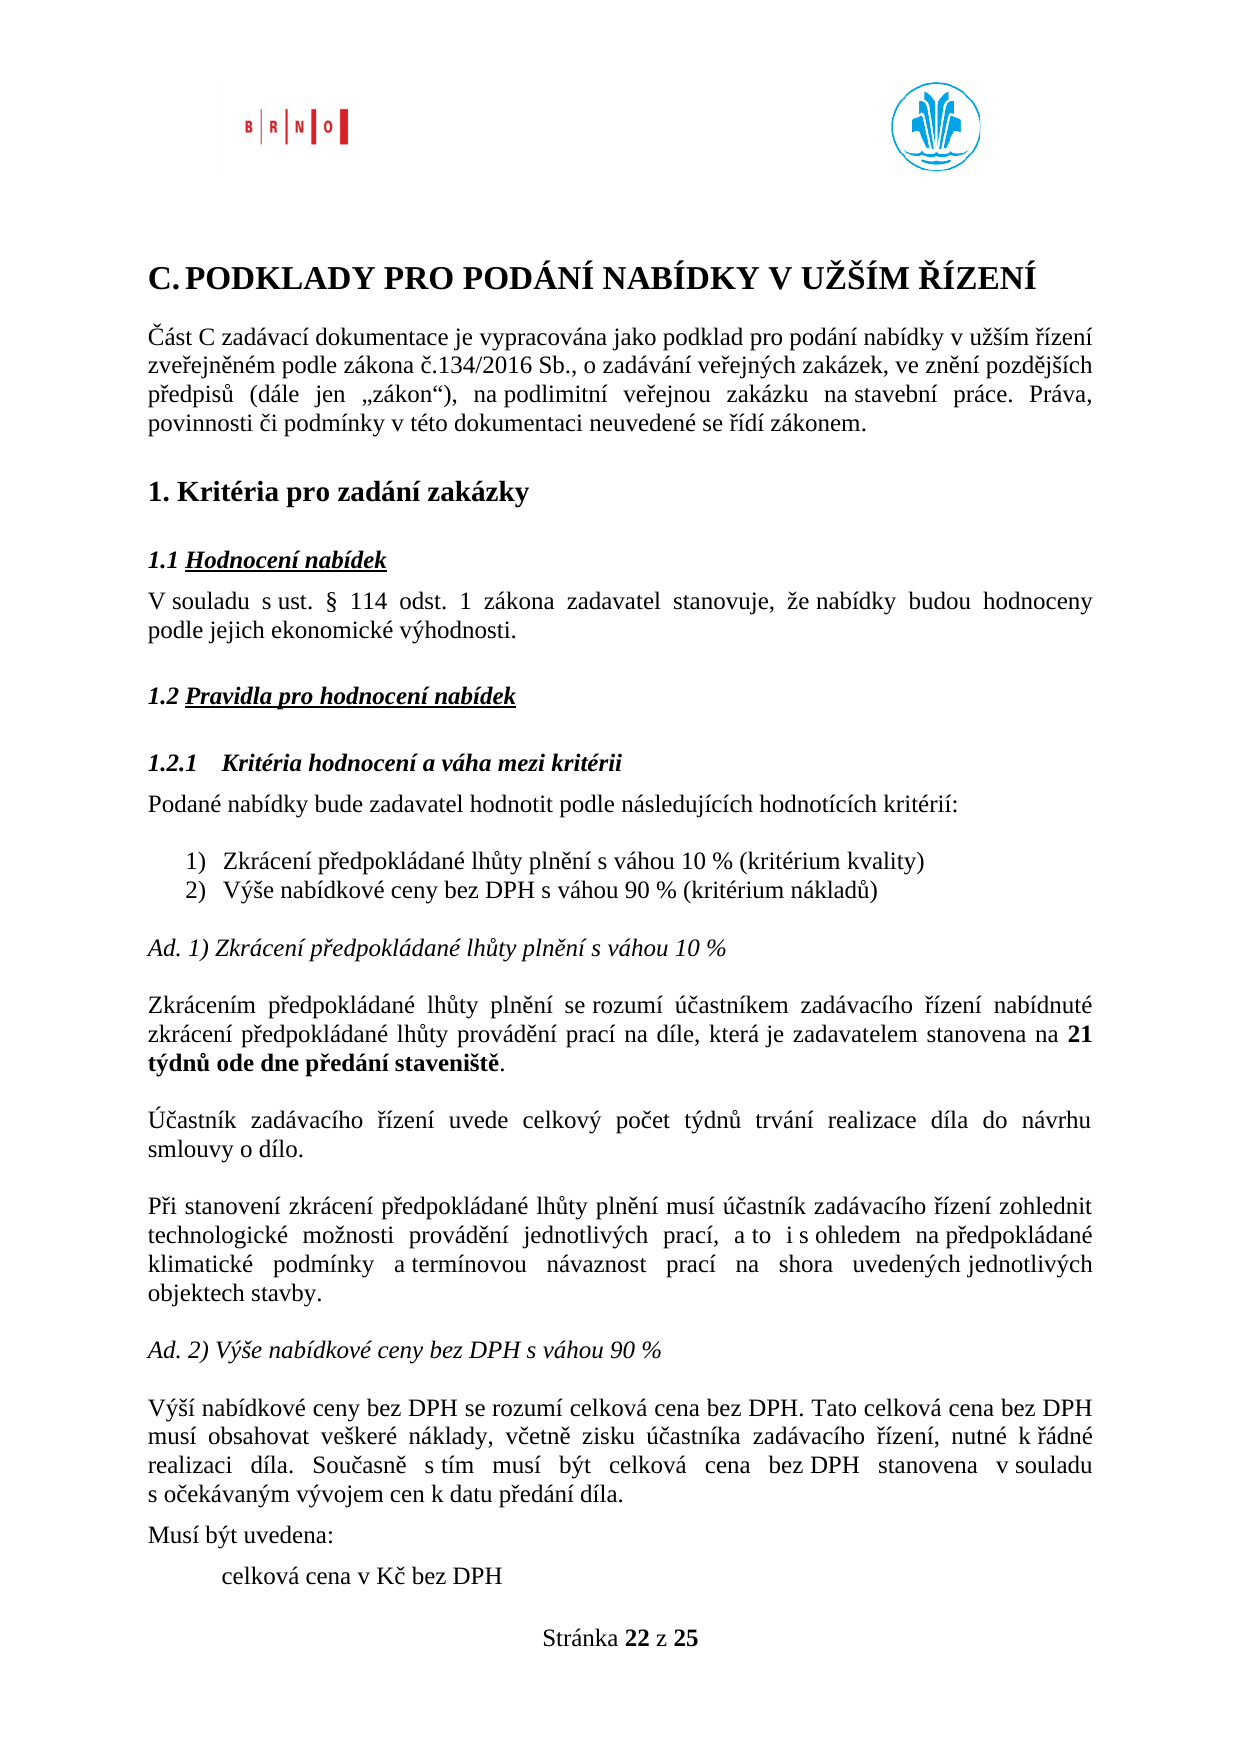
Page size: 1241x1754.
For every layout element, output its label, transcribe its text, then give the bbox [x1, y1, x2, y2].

text Účastník zadávacího řízení uvede celkový počet týdnů trvání realizace díla do návrhu smlouvy o dílo. [148, 1105, 1093, 1163]
text Ad. 1) Zkrácení předpokládané lhůty plnění s váhou 10 % [148, 933, 1093, 961]
text Výší nabídkové ceny bez DPH se rozumí celková cena bez DPH. Tato celková cena bez DPH musí obsahovat veškeré náklady, včetně zisku účastníka zadávacího řízení, nutné k řádné realizaci díla. Současně s tím musí být celková cena bez DPH stanovena v souladu s očekávaným vývojem cen k datu předání díla. [148, 1393, 1093, 1508]
text V souladu s ust. § 114 odst. 1 zákona zadavatel stanovuje, že nabídky budou hodnoceny podle jejich ekonomické výhodnosti. [148, 586, 1093, 644]
text Podané nabídky bude zadavatel hodnotit podle následujících hodnotících kritérií: [148, 789, 1093, 818]
text Ad. 2) Výše nabídkové ceny bez DPH s váhou 90 % [148, 1335, 1093, 1364]
text Část C zadávací dokumentace je vypracována jako podklad pro podání nabídky v užším řízení zveřejněném podle zákona č.134/2016 Sb., o zadávání veřejných zakázek, ve znění pozdějších předpisů (dále jen „zákon“), na podlimitní veřejnou zakázku na stavební práce. Práva, povinnosti či podmínky v této dokumentaci neuvedené se řídí zákonem. [148, 322, 1093, 437]
subtitle Pravidla pro hodnocení nabídek [148, 681, 1093, 710]
subtitle podklady pro podání nabídky v užším řízení [148, 258, 1093, 297]
text Musí být uvedena: [148, 1520, 1093, 1549]
subtitle Kritéria pro zadání zakázky [148, 474, 1093, 508]
subtitle Kritéria hodnocení a váha mezi kritérii [148, 748, 1093, 776]
text Zkrácením předpokládané lhůty plnění se rozumí účastníkem zadávacího řízení nabídnuté zkrácení předpokládané lhůty provádění prací na díle, která je zadavatelem stanovena na 21 týdnů ode dne předání staveniště. [148, 990, 1093, 1076]
list Výše nabídkové ceny bez DPH s váhou 90 % (kritérium nákladů) [185, 875, 1093, 904]
text Při stanovení zkrácení předpokládané lhůty plnění musí účastník zadávacího řízení zohlednit technologické možnosti provádění jednotlivých prací, a to i s ohledem na předpokládané klimatické podmínky a termínovou návaznost prací na shora uvedených jednotlivých objektech stavby. [148, 1191, 1093, 1306]
text celková cena v Kč bez DPH [221, 1561, 1093, 1590]
picture [217, 73, 375, 180]
list Zkrácení předpokládané lhůty plnění s váhou 10 % (kritérium kvality) [185, 846, 1093, 875]
subtitle Hodnocení nabídek [148, 545, 1093, 574]
